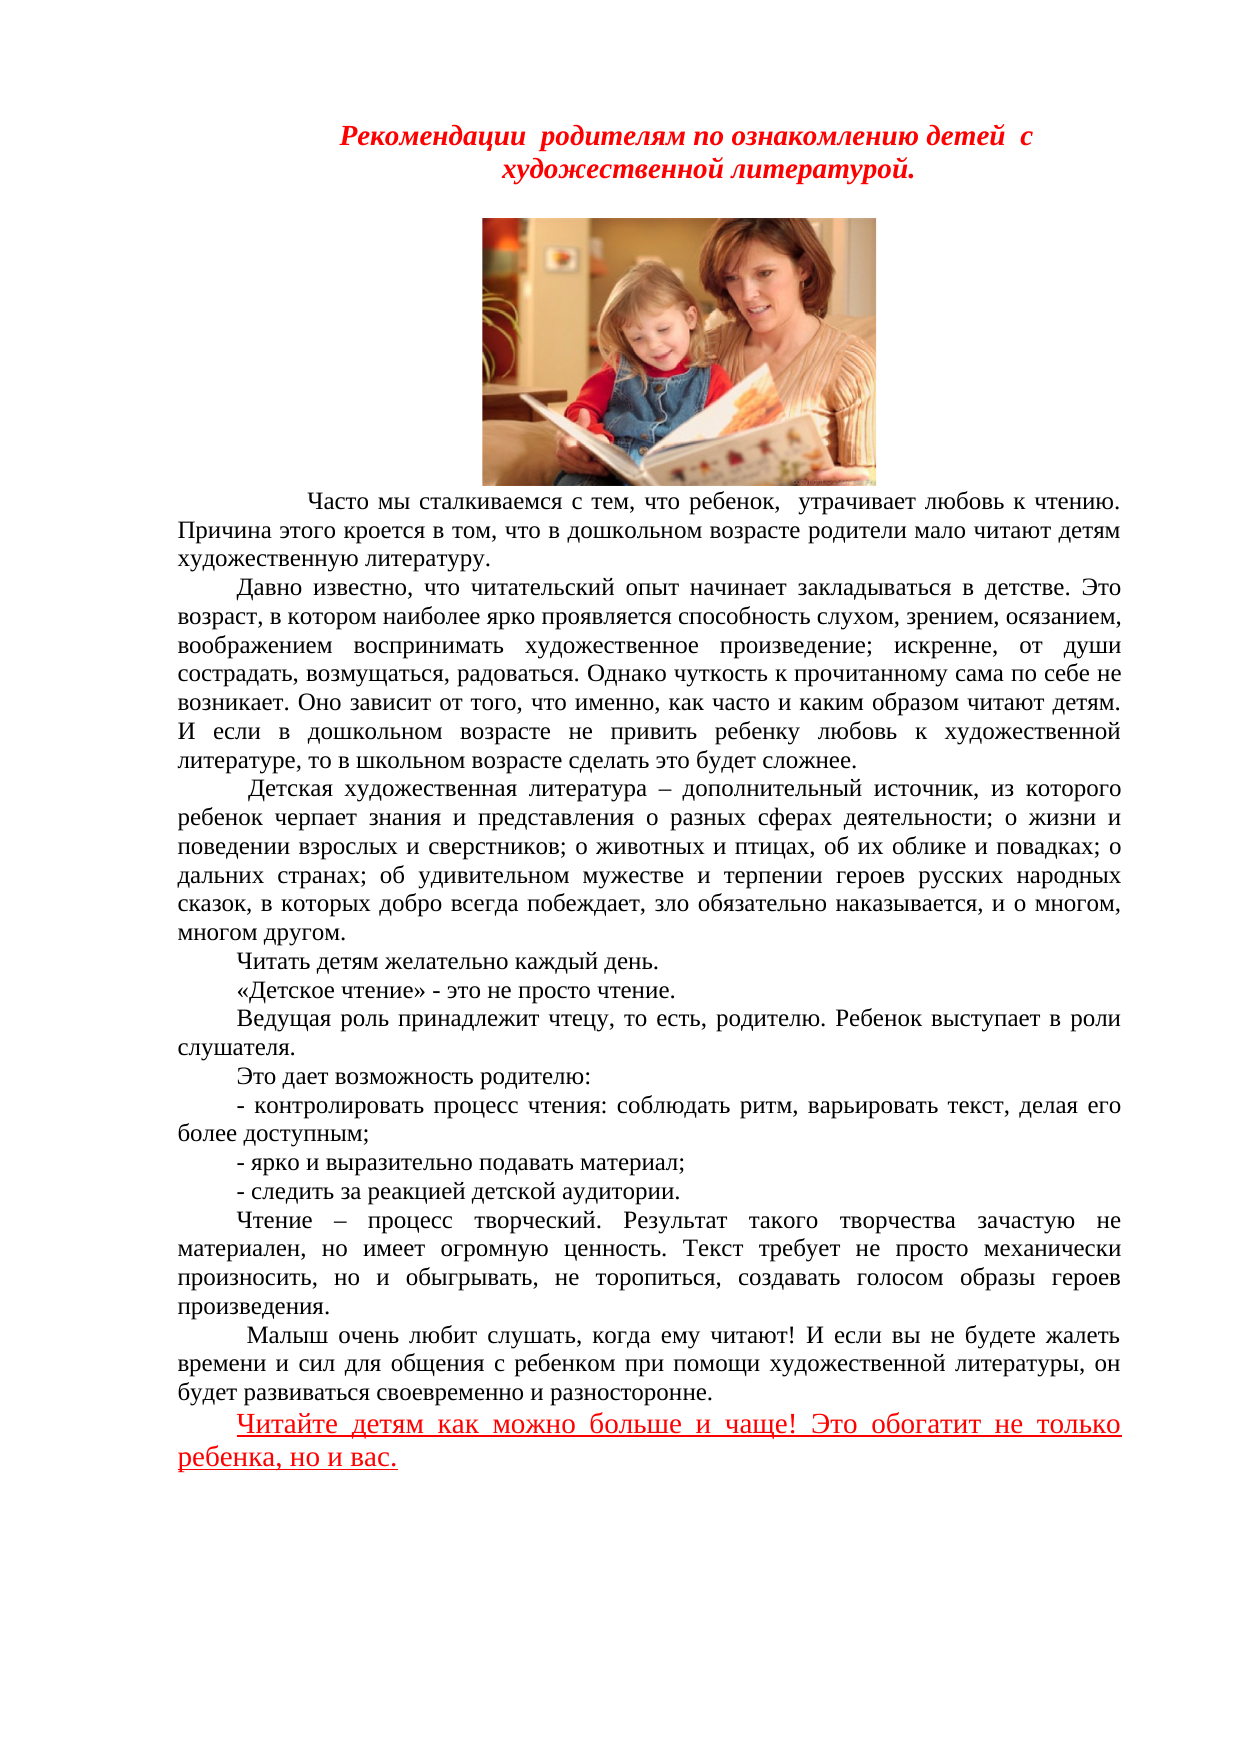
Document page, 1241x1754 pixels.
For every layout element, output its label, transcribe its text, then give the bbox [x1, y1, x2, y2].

text Чтение – процесс творческий. Результат такого творчества зачастую не материален, но имеет огромную ценность. Текст требует не просто механически произносить, но и обыгрывать, не торопиться, создавать голосом образы героев произведения. [177, 1205, 1122, 1320]
text - ярко и выразительно подавать материал; [177, 1147, 1122, 1176]
text «Детское чтение» - это не просто чтение. [177, 975, 1122, 1003]
text Детская художественная литература – дополнительный источник, из которого ребенок черпает знания и представления о разных сферах деятельности; о жизни и поведении взрослых и сверстников; о животных и птицах, об их облике и повадках; о дальних странах; об удивительном мужестве и терпении героев русских народных сказок, в которых добро всегда побеждает, зло обязательно наказывается, и о многом, многом другом. [177, 773, 1122, 946]
picture [482, 218, 877, 486]
text Давно известно, что читательский опыт начинает закладываться в детстве. Это возраст, в котором наиболее ярко проявляется способность слухом, зрением, осязанием, воображением воспринимать художественное произведение; искренне, от души сострадать, возмущаться, радоваться. Однако чуткость к прочитанному сама по себе не возникает. Оно зависит от того, что именно, как часто и каким образом читают детям. И если в дошкольном возрасте не привить ребенку любовь к художественной литературе, то в школьном возрасте сделать это будет сложнее. [177, 572, 1122, 773]
text Читайте детям как можно больше и чаще! Это обогатит не только ребенка, но и вас. [177, 1406, 1122, 1473]
text Это дает возможность родителю: [177, 1061, 1122, 1090]
text Ведущая роль принадлежит чтецу, то есть, родителю. Ребенок выступает в роли слушателя. [177, 1003, 1122, 1061]
text - контролировать процесс чтения: соблюдать ритм, варьировать текст, делая его более доступным; [177, 1090, 1122, 1147]
text Рекомендации родителям по ознакомлению детей с художественной литературой. [236, 118, 1122, 185]
text Часто мы сталкиваемся с тем, что ребенок, утрачивает любовь к чтению. Причина этого кроется в том, что в дошкольном возрасте родители мало читают детям художественную литературу. [177, 486, 1122, 572]
text Малыш очень любит слушать, когда ему читают! И если вы не будете жалеть времени и сил для общения с ребенком при помощи художественной литературы, он будет развиваться своевременно и разносторонне. [177, 1320, 1122, 1406]
text - следить за реакцией детской аудитории. [177, 1176, 1122, 1205]
text Читать детям желательно каждый день. [177, 946, 1122, 975]
